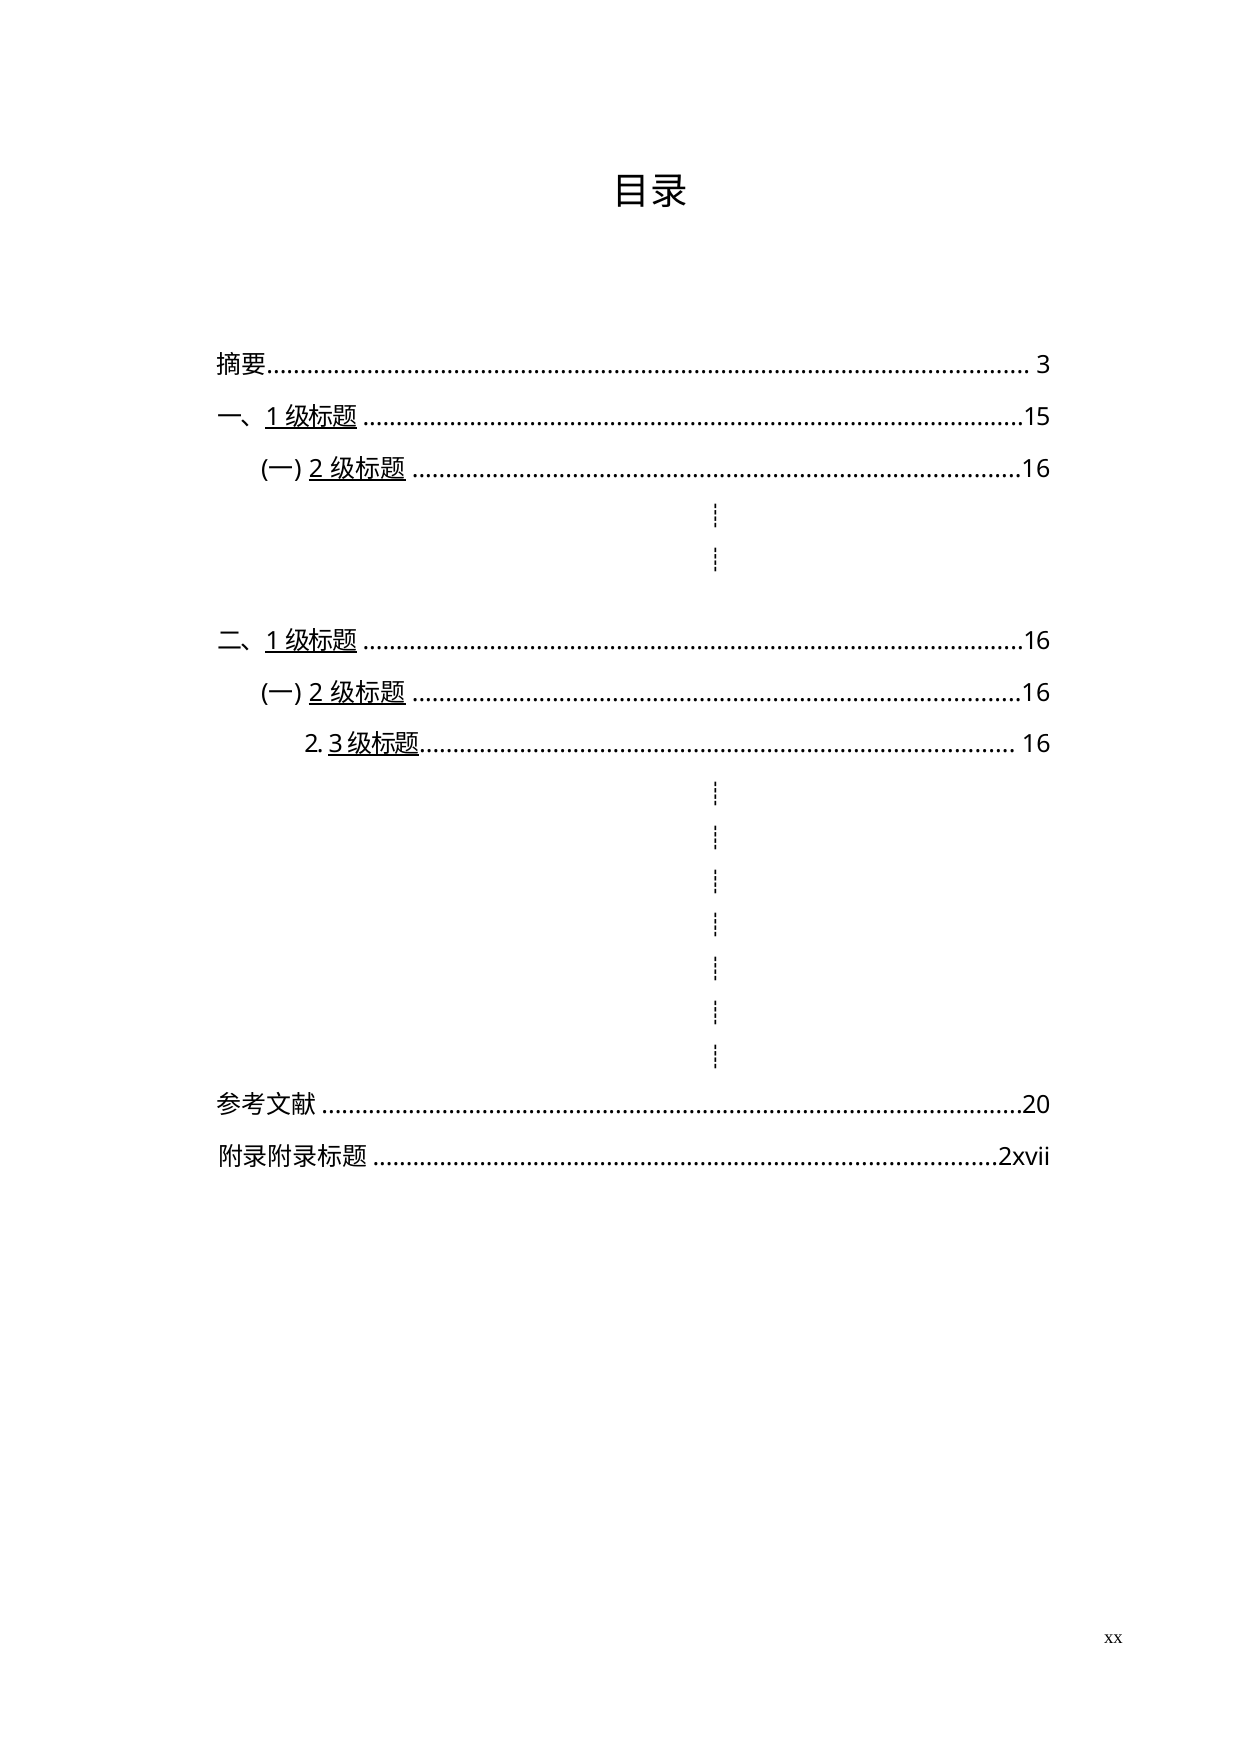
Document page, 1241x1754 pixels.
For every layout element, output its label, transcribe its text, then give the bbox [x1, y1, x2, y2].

text ┊ [709, 868, 1125, 894]
text ┊ [709, 911, 1125, 938]
text ┊ [709, 546, 1125, 573]
text ┊ [709, 999, 1125, 1026]
text ┊ [709, 502, 1125, 529]
text ┊ [709, 824, 1125, 851]
text ┊ [709, 780, 1125, 807]
text ┊ [709, 955, 1125, 982]
text ┊ [709, 1043, 1125, 1069]
text 目录 [612, 165, 1125, 215]
